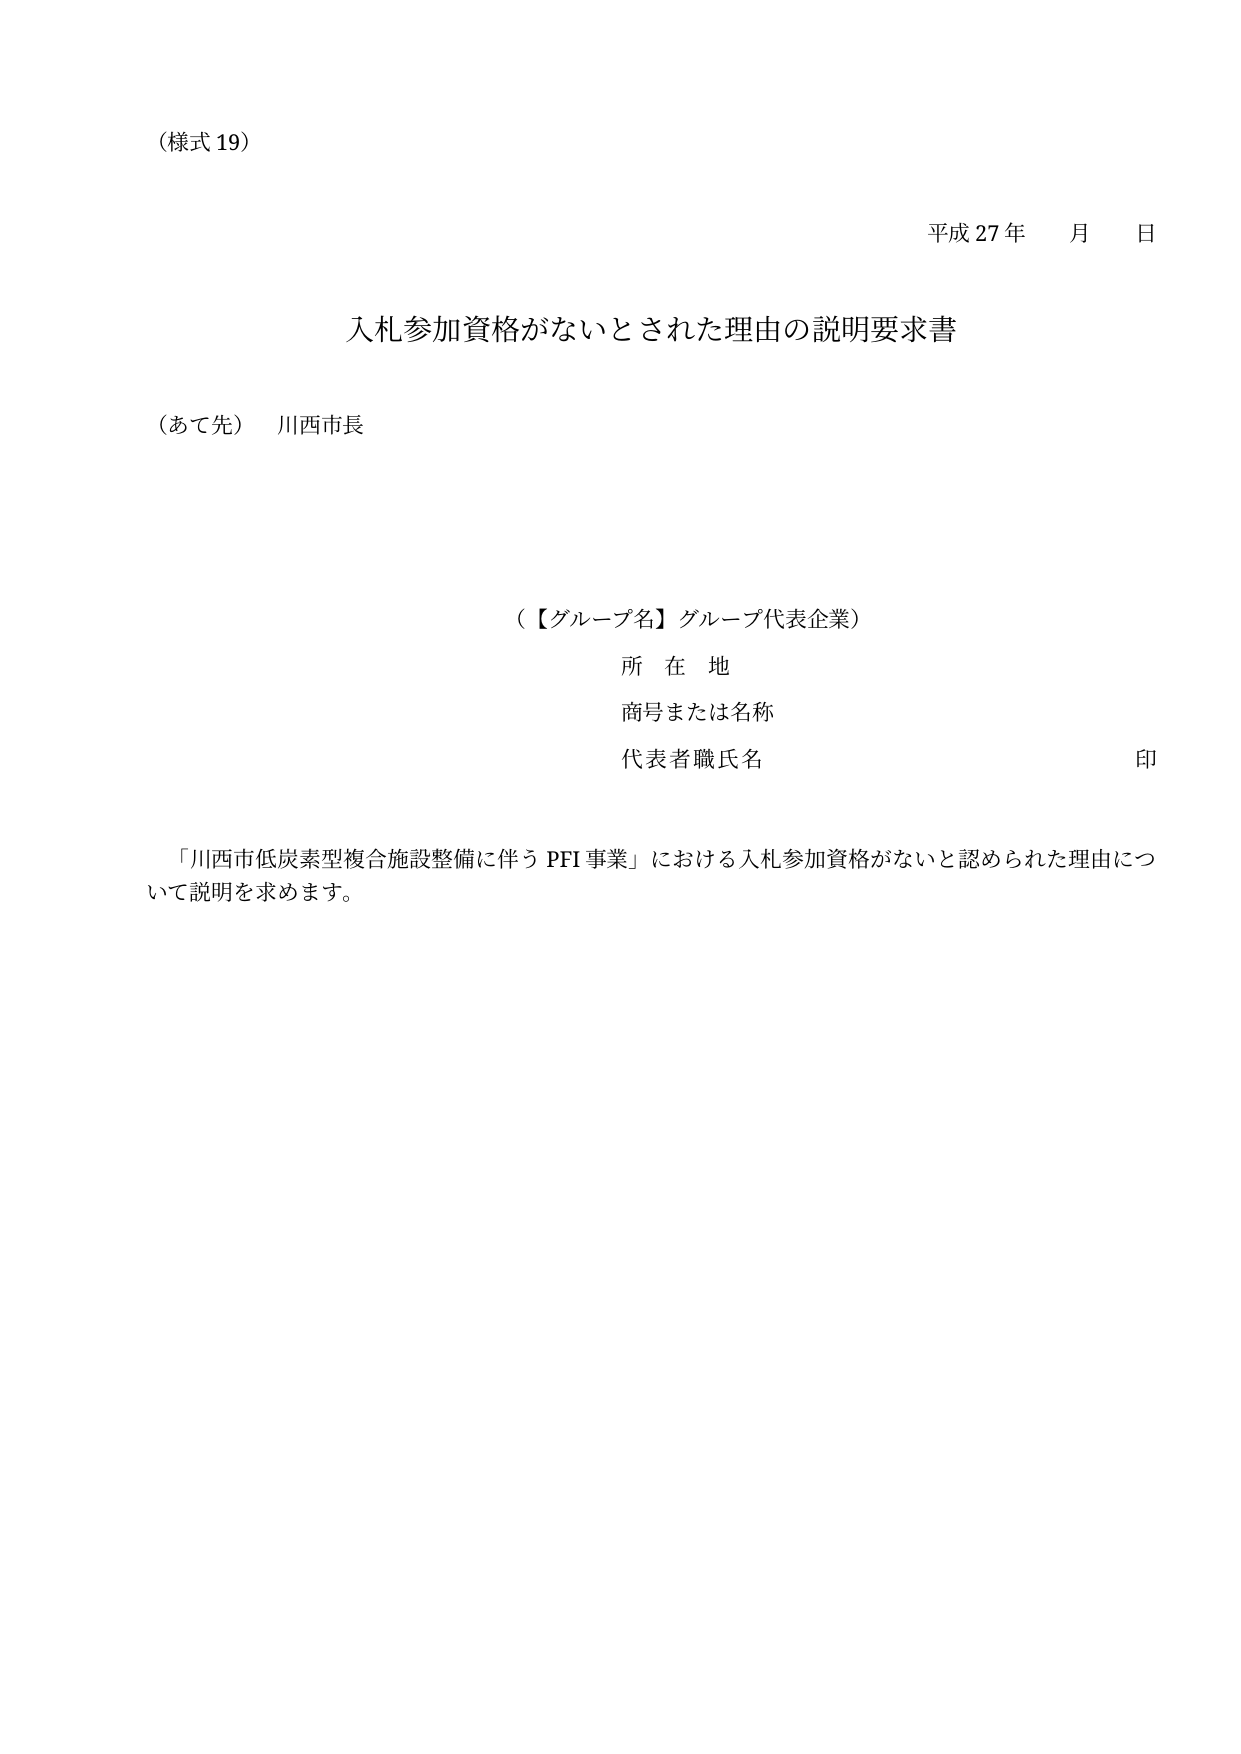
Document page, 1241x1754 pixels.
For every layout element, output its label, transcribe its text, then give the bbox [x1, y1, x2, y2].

text （あて先） 川西市長 [146, 409, 1157, 440]
text （【グループ名】グループ代表企業） [219, 594, 1157, 636]
text 入札参加資格がないとされた理由の説明要求書 [146, 307, 1157, 349]
text 商号または名称 [146, 687, 1157, 729]
text 所在地 [146, 641, 1157, 682]
text 「川西市低炭素型複合施設整備に伴うPFI事業」における入札参加資格がないと認められた理由について説明を求めます。 [146, 840, 1157, 907]
text 平成27年 月 日 [146, 216, 1157, 248]
text （様式） [146, 125, 1157, 157]
text 代表者職氏名 印 [146, 734, 1157, 776]
